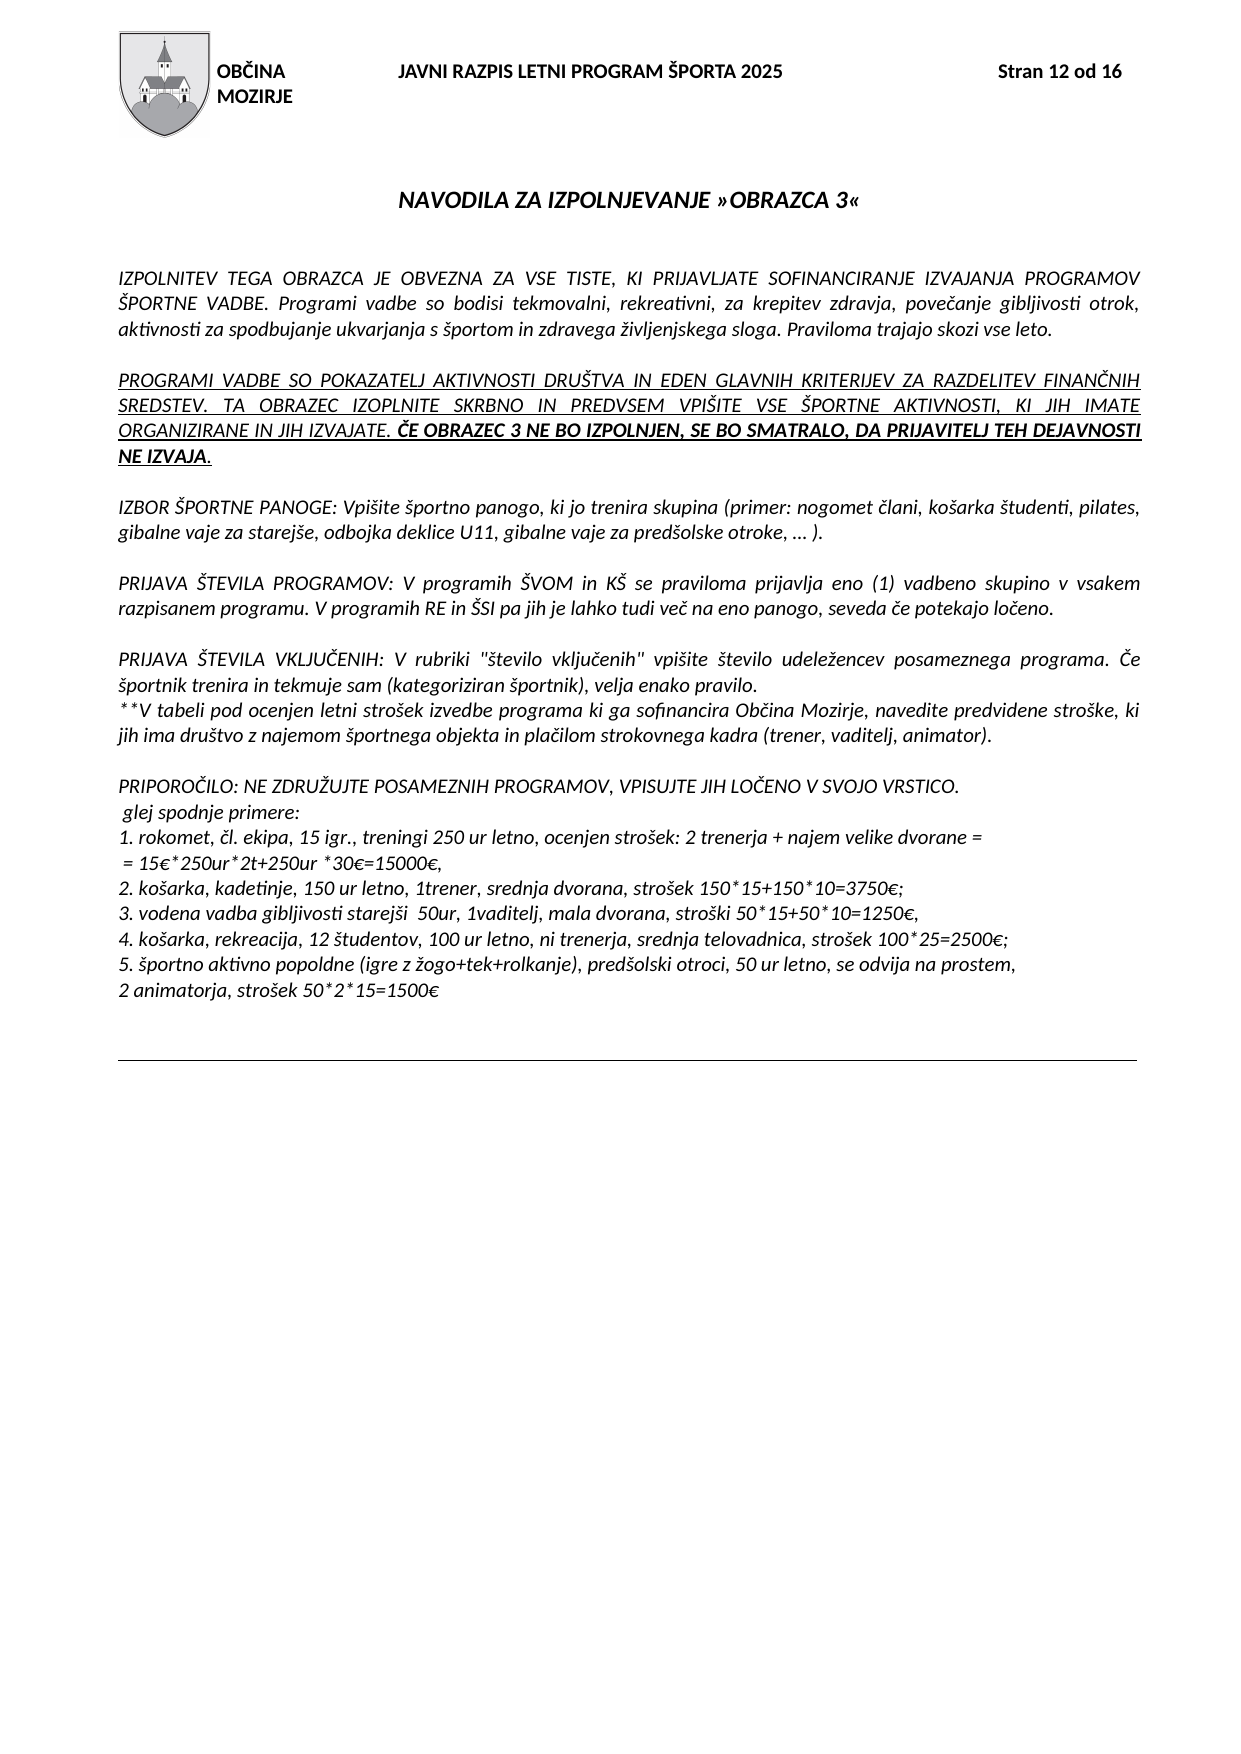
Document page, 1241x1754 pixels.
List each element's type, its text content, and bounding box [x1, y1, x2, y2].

text IZBOR ŠPORTNE PANOGE: Vpišite športno panogo, ki jo trenira skupina (primer: nogomet člani, košarka študenti, pilates, gibalne vaje za starejše, odbojka deklice U11, gibalne vaje za predšolske otroke, … ). [118, 494, 1144, 545]
text PRIJAVA ŠTEVILA VKLJUČENIH: V rubriki "število vključenih" vpišite število udeležencev posameznega programa. Če športnik trenira in tekmuje sam (kategoriziran športnik), velja enako pravilo. [118, 646, 1144, 697]
text **V tabeli pod ocenjen letni strošek izvedbe programa ki ga sofinancira Občina Mozirje, navedite predvidene stroške, ki jih ima društvo z najemom športnega objekta in plačilom strokovnega kadra (trener, vaditelj, animator). [118, 697, 1144, 748]
text = 15€*250ur*2t+250ur *30€=15000€, [118, 850, 1144, 875]
text PRIJAVA ŠTEVILA PROGRAMOV: V programih ŠVOM in KŠ se praviloma prijavlja eno (1) vadbeno skupino v vsakem razpisanem programu. V programih RE in ŠSI pa jih je lahko tudi več na eno panogo, seveda če potekajo ločeno. [118, 570, 1144, 621]
text IZPOLNITEV TEGA OBRAZCA JE OBVEZNA ZA VSE TISTE, KI PRIJAVLJATE SOFINANCIRANJE IZVAJANJA PROGRAMOV ŠPORTNE VADBE. Programi vadbe so bodisi tekmovalni, rekreativni, za krepitev zdravja, povečanje gibljivosti otrok, aktivnosti za spodbujanje ukvarjanja s športom in zdravega življenjskega sloga. Praviloma trajajo skozi vse leto. [118, 265, 1144, 341]
text 5. športno aktivno popoldne (igre z žogo+tek+rolkanje), predšolski otroci, 50 ur letno, se odvija na prostem, [118, 951, 1144, 977]
text PRIPOROČILO: NE ZDRUŽUJTE POSAMEZNIH PROGRAMOV, VPISUJTE JIH LOČENO V SVOJO VRSTICO. [118, 773, 1144, 799]
text 4. košarka, rekreacija, 12 študentov, 100 ur letno, ni trenerja, srednja telovadnica, strošek 100*25=2500€; [118, 926, 1144, 951]
text 3. vodena vadba gibljivosti starejši 50ur, 1vaditelj, mala dvorana, stroški 50*15+50*10=1250€, [118, 901, 1144, 926]
text 2 animatorja, strošek 50*2*15=1500€ [118, 977, 1144, 1002]
text NAVODILA ZA IZPOLNJEVANJE »OBRAZCA 3« [118, 184, 1144, 214]
text glej spodnje primere: [118, 799, 1144, 824]
picture [118, 31, 211, 138]
text 2. košarka, kadetinje, 150 ur letno, 1trener, srednja dvorana, strošek 150*15+150*10=3750€; [118, 875, 1144, 901]
text PROGRAMI VADBE SO POKAZATELJ AKTIVNOSTI DRUŠTVA IN EDEN GLAVNIH KRITERIJEV ZA RAZDELITEV FINANČNIH SREDSTEV. TA OBRAZEC IZOPLNITE SKRBNO IN PREDVSEM VPIŠITE VSE ŠPORTNE AKTIVNOSTI, KI JIH IMATE ORGANIZIRANE IN JIH IZVAJATE. ČE OBRAZEC 3 NE BO IZPOLNJEN, SE BO SMATRALO, DA PRIJAVITELJ TEH DEJAVNOSTI NE IZVAJA. [118, 367, 1144, 468]
text 1. rokomet, čl. ekipa, 15 igr., treningi 250 ur letno, ocenjen strošek: 2 trenerja + najem velike dvorane = [118, 824, 1144, 850]
